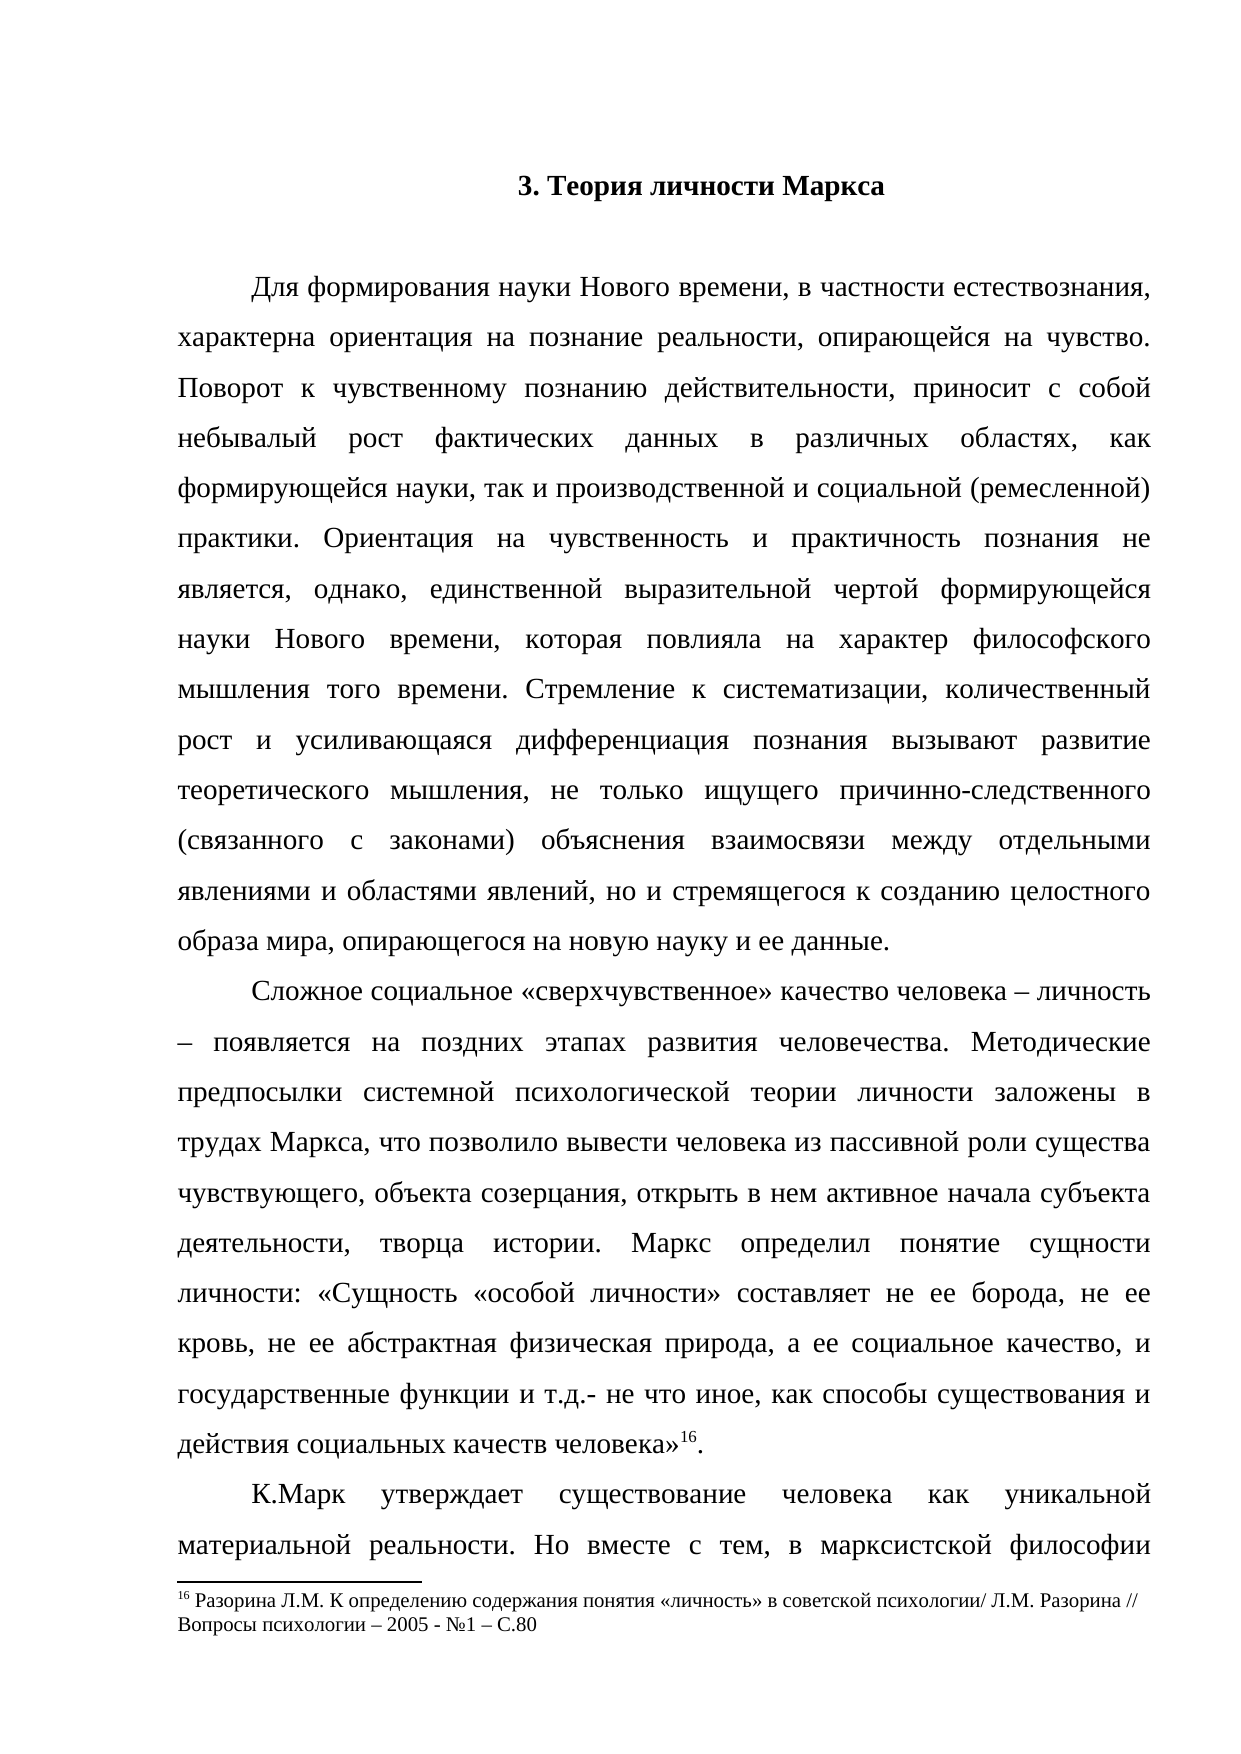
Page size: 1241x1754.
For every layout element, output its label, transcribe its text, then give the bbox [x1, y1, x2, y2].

text Для формирования науки Нового времени, в частности естествознания, характерна ориентация на познание реальности, опирающейся на чувство. Поворот к чувственному познанию действительности, приносит с собой небывалый рост фактических данных в различных областях, как формирующейся науки, так и производственной и социальной (ремесленной) практики. Ориентация на чувственность и практичность познания не является, однако, единственной выразительной чертой формирующейся науки Нового времени, которая повлияла на характер философского мышления того времени. Стремление к систематизации, количественный рост и усиливающаяся дифференциация познания вызывают развитие теоретического мышления, не только ищущего причинно-следственного (связанного с законами) объяснения взаимосвязи между отдельными явлениями и областями явлений, но и стремящегося к созданию целостного образа мира, опирающегося на новую науку и ее данные. [177, 269, 1152, 957]
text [177, 1477, 1152, 1560]
text Сложное социальное «сверхчувственное» качество человека – личность – появляется на поздних этапах развития человечества. Методические предпосылки системной психологической теории личности заложены в трудах Маркса, что позволило вывести человека из пассивной роли существа чувствующего, объекта созерцания, открыть в нем активное начала субъекта деятельности, творца истории. Маркс определил понятие сущности личности: «Сущность «особой личности» составляет не ее борода, не ее кровь, не ее абстрактная физическая природа, а ее социальное качество, и государственные функции и т.д.- не что иное, как способы существования и действия социальных качеств человека». [177, 973, 1152, 1460]
text 3. Теория личности Маркса [177, 168, 1152, 202]
